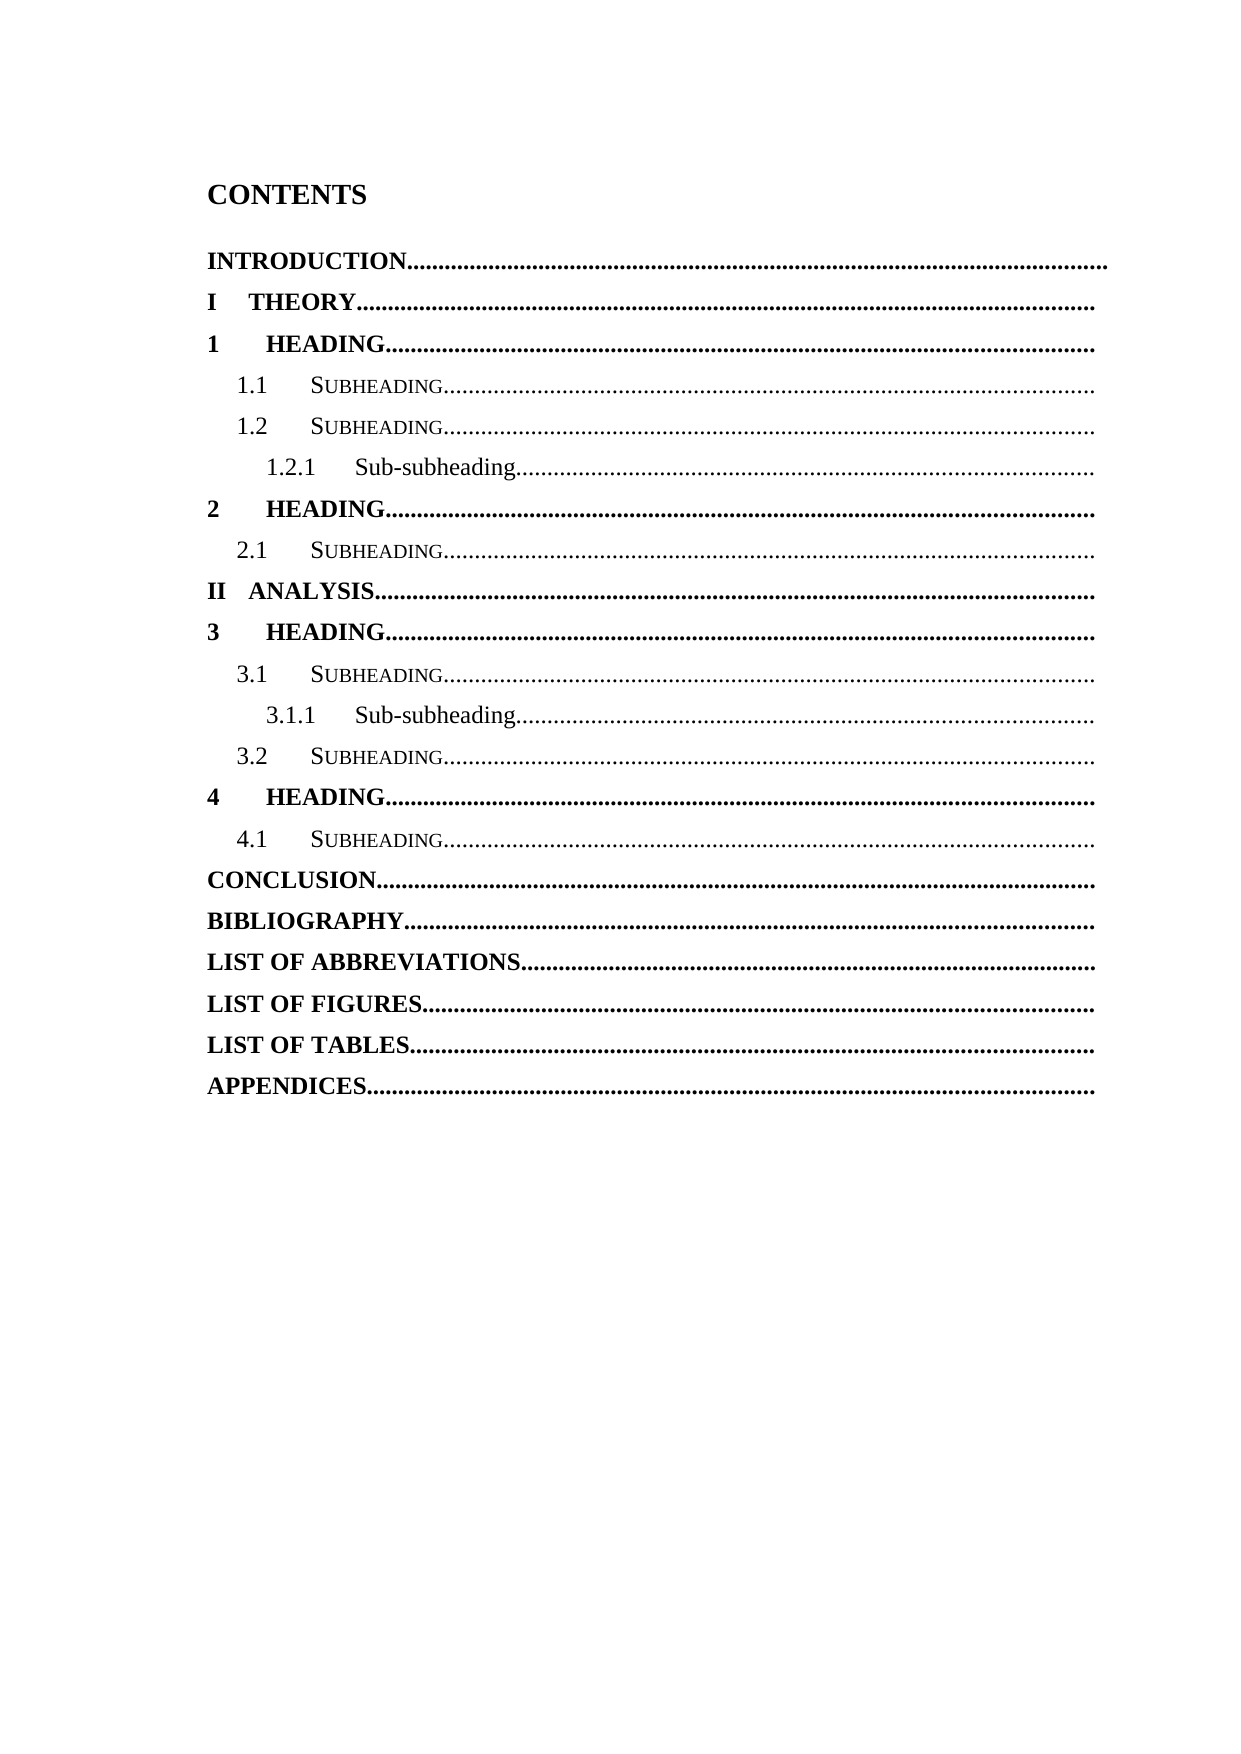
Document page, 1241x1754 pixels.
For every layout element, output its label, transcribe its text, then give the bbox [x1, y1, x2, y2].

text List of tables 20 [207, 1030, 1063, 1059]
text 3 Heading 14 [207, 617, 1063, 646]
text 1.2.1 Sub-subheading 11 [266, 452, 1063, 481]
text 1.1 Subheading 11 [236, 370, 1063, 399]
text CONTENTS [207, 177, 1122, 211]
text appendices 21 [207, 1071, 1063, 1100]
text 1.2 Subheading 11 [236, 411, 1063, 440]
text 4.1 Subheading 15 [236, 824, 1063, 852]
text 2.1 Subheading 12 [236, 535, 1063, 564]
text List of figures 19 [207, 989, 1063, 1017]
text 2 Heading 12 [207, 494, 1063, 522]
text 3.1.1 Sub-subheading 14 [266, 700, 1063, 729]
text Bibliography 17 [207, 906, 1063, 935]
text 3.1 Subheading 14 [236, 659, 1063, 687]
text Introduction 9 [207, 246, 1063, 275]
text 4 Heading 15 [207, 782, 1063, 811]
text Analysis 13 [207, 576, 1063, 605]
text 3.2 Subheading 14 [236, 741, 1063, 770]
text Theory 10 [207, 287, 1063, 316]
text 1 Heading 11 [207, 329, 1063, 357]
text List of abbreviations 18 [207, 947, 1063, 976]
text Conclusion 16 [207, 865, 1063, 894]
